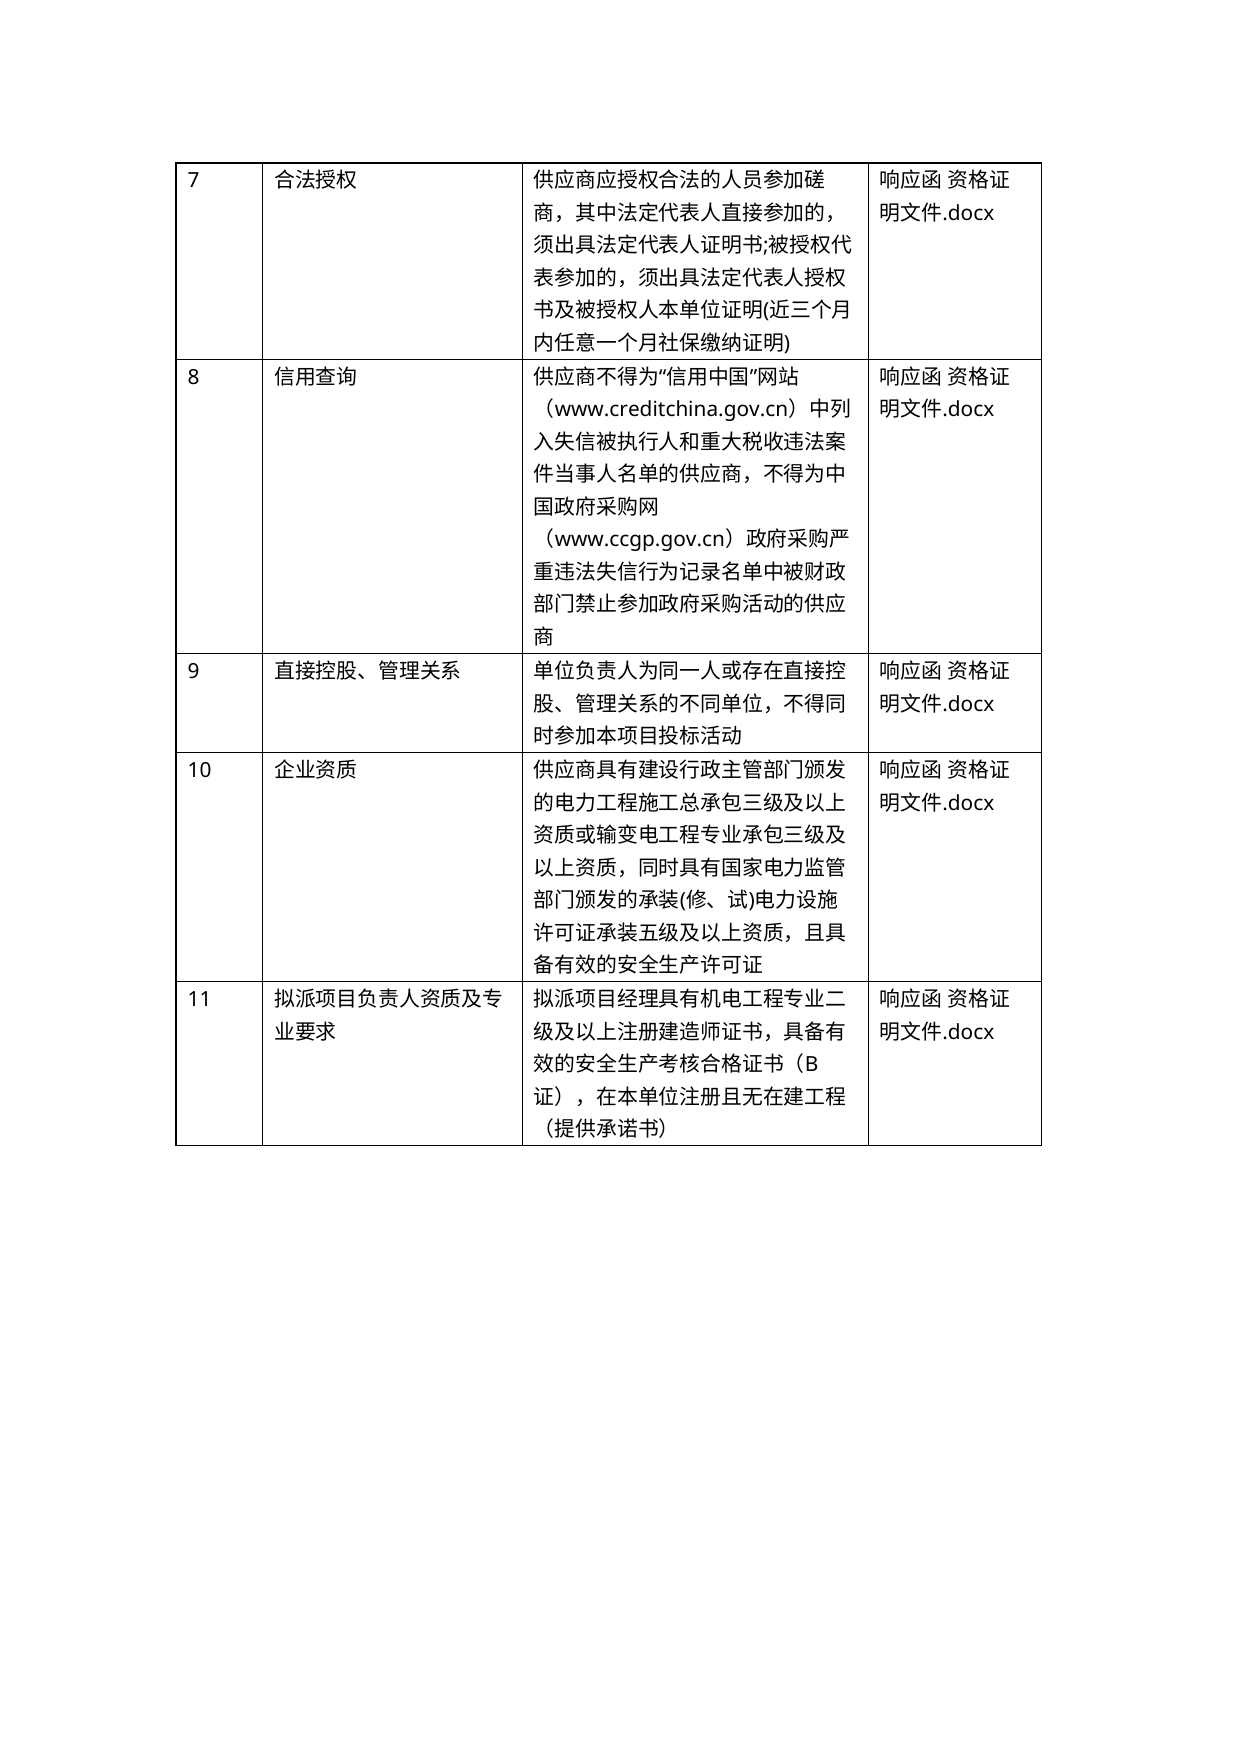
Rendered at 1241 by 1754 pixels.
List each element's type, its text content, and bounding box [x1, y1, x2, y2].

table_cell 11 [177, 982, 262, 1145]
table_cell 响应函 资格证明文件.docx [869, 360, 1041, 653]
table_cell 企业资质 [263, 753, 522, 981]
table_cell 信用查询 [263, 360, 522, 653]
table_cell 响应函 资格证明文件.docx [869, 982, 1041, 1145]
table_cell 拟派项目负责人资质及专业要求 [263, 982, 522, 1145]
table_cell 直接控股、管理关系 [263, 654, 522, 752]
table_cell 10 [177, 753, 262, 981]
table_cell 响应函 资格证明文件.docx [869, 654, 1041, 752]
table_cell 响应函 资格证明文件.docx [869, 164, 1041, 358]
table_cell 7 [177, 164, 262, 358]
table_cell 拟派项目经理具有机电工程专业二级及以上注册建造师证书，具备有效的安全生产考核合格证书（B证），在本单位注册且无在建工程（提供承诺书） [523, 982, 868, 1145]
table_cell 响应函 资格证明文件.docx [869, 753, 1041, 981]
table_cell 9 [177, 654, 262, 752]
table_cell 供应商应授权合法的人员参加磋商，其中法定代表人直接参加的，须出具法定代表人证明书;被授权代表参加的，须出具法定代表人授权书及被授权人本单位证明(近三个月内任意一个月社保缴纳证明) [523, 164, 868, 358]
table_cell 8 [177, 360, 262, 653]
table_cell 合法授权 [263, 164, 522, 358]
table_cell 供应商具有建设行政主管部门颁发的电力工程施工总承包三级及以上资质或输变电工程专业承包三级及以上资质，同时具有国家电力监管部门颁发的承装(修、试)电力设施许可证承装五级及以上资质，且具备有效的安全生产许可证 [523, 753, 868, 981]
table_cell 单位负责人为同一人或存在直接控股、管理关系的不同单位，不得同时参加本项目投标活动 [523, 654, 868, 752]
table_cell 供应商不得为“信用中国”网站（www.creditchina.gov.cn）中列入失信被执行人和重大税收违法案件当事人名单的供应商，不得为中国政府采购网（www.ccgp.gov.cn）政府采购严重违法失信行为记录名单中被财政部门禁止参加政府采购活动的供应商 [523, 360, 868, 653]
